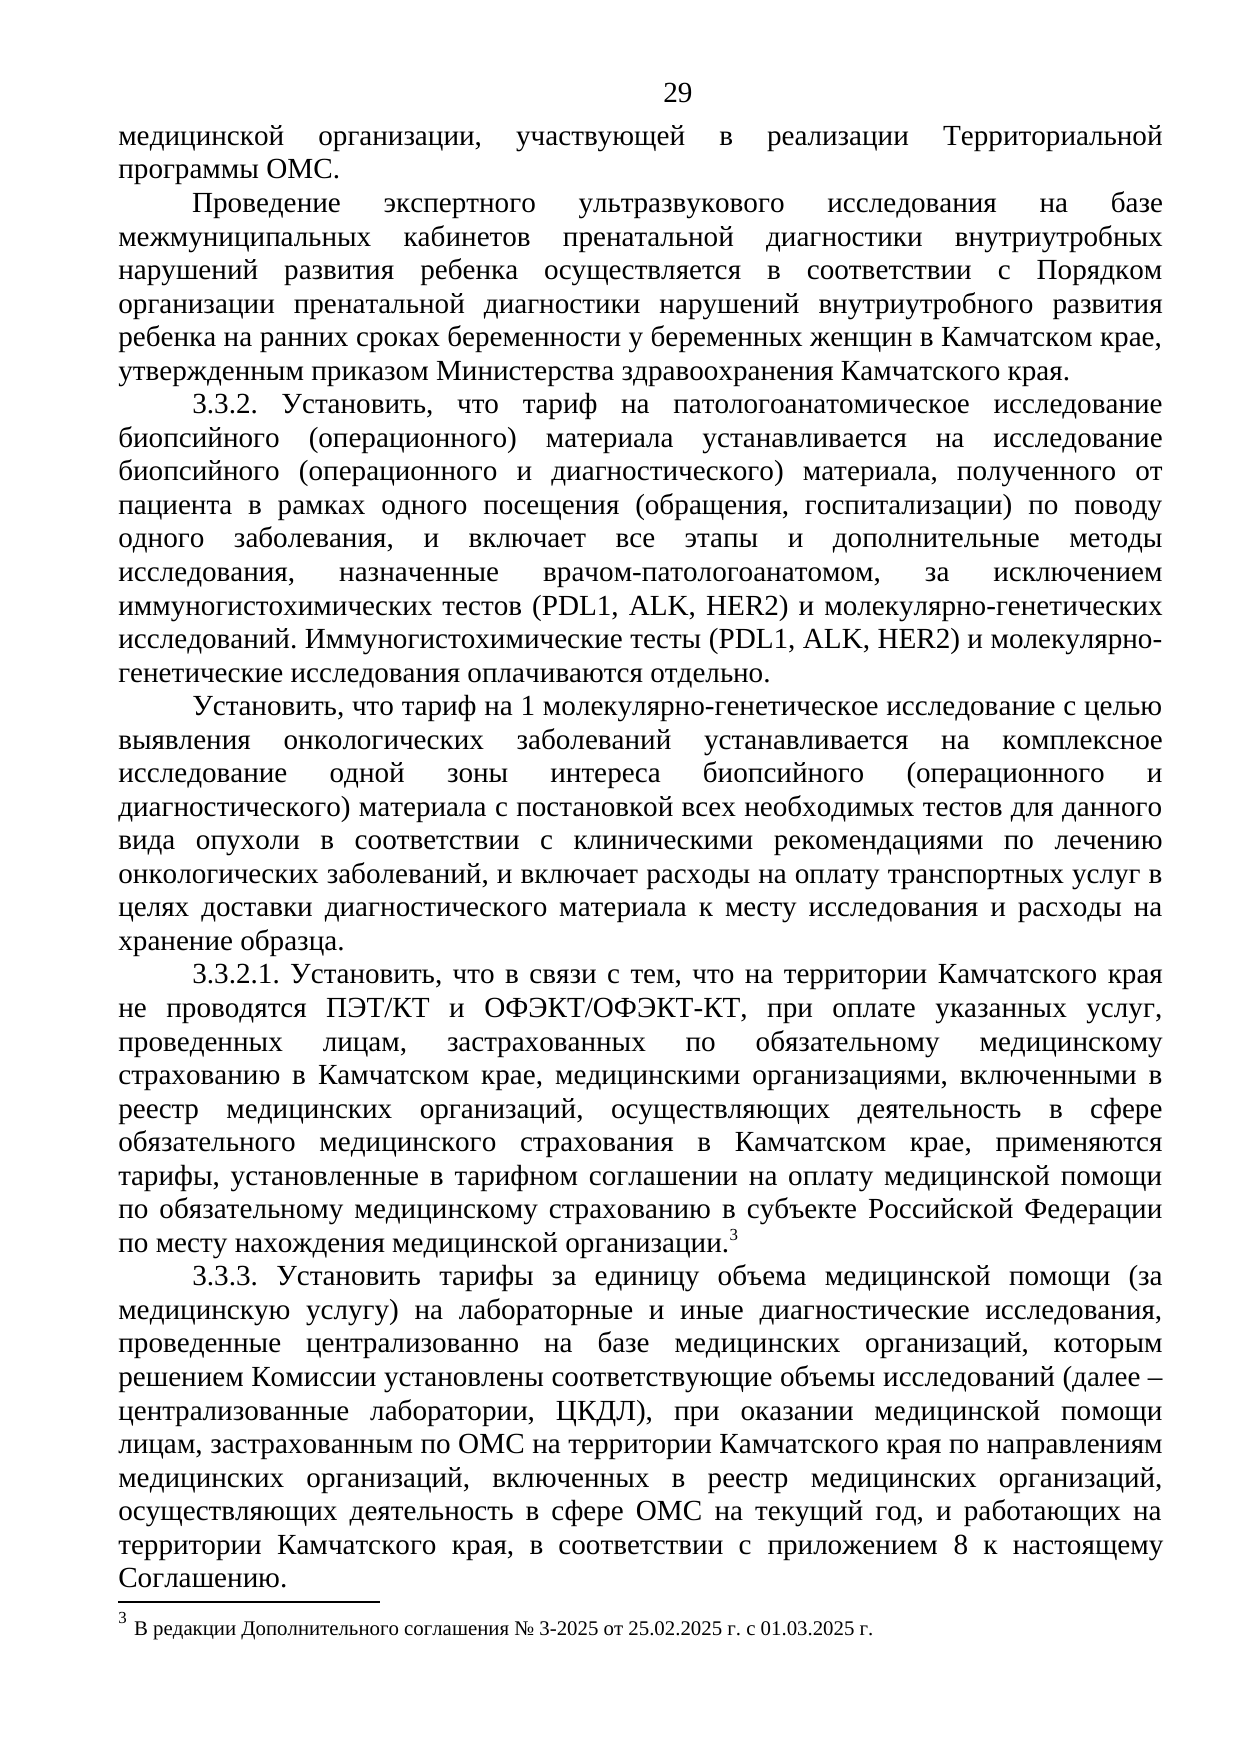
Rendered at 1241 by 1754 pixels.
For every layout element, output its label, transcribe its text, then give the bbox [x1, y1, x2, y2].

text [118, 118, 1163, 185]
text 3.3.2. Установить, что тариф на патологоанатомическое исследование биопсийного (операционного) материала устанавливается на исследование биопсийного (операционного и диагностического) материала, полученного от пациента в рамках одного посещения (обращения, госпитализации) по поводу одного заболевания, и включает все этапы и дополнительные методы исследования, назначенные врачом-патологоанатомом, за исключением иммуногистохимических тестов (PDL1, ALK, HER2) и молекулярно-генетических исследований. Иммуногистохимические тесты (PDL1, ALK, HER2) и молекулярно-генетические исследования оплачиваются отдельно. [118, 386, 1163, 688]
text Установить, что тариф на 1 молекулярно-генетическое исследование с целью выявления онкологических заболеваний устанавливается на комплексное исследование одной зоны интереса биопсийного (операционного и диагностического) материала с постановкой всех необходимых тестов для данного вида опухоли в соответствии с клиническими рекомендациями по лечению онкологических заболеваний, и включает расходы на оплату транспортных услуг в целях доставки диагностического материала к месту исследования и расходы на хранение образца. [118, 688, 1163, 957]
text 3.3.2.1. Установить, что в связи с тем, что на территории Камчатского края не проводятся ПЭТ/КТ и ОФЭКТ/ОФЭКТ-КТ, при оплате указанных услуг, проведенных лицам, застрахованных по обязательному медицинскому страхованию в Камчатском крае, медицинскими организациями, включенными в реестр медицинских организаций, осуществляющих деятельность в сфере обязательного медицинского страхования в Камчатском крае, применяются тарифы, установленные в тарифном соглашении на оплату медицинской помощи по обязательному медицинскому страхованию в субъекте Российской Федерации по месту нахождения медицинской организации. [118, 957, 1163, 1258]
text Проведение экспертного ультразвукового исследования на базе межмуниципальных кабинетов пренатальной диагностики внутриутробных нарушений развития ребенка осуществляется в соответствии с Порядком организации пренатальной диагностики нарушений внутриутробного развития ребенка на ранних сроках беременности у беременных женщин в Камчатском крае, утвержденным приказом Министерства здравоохранения Камчатского края. [118, 185, 1163, 386]
text 3.3.3. Установить тарифы за единицу объема медицинской помощи (за медицинскую услугу) на лабораторные и иные диагностические исследования, проведенные централизованно на базе медицинских организаций, которым решением Комиссии установлены соответствующие объемы исследований (далее – централизованные лаборатории, ЦКДЛ), при оказании медицинской помощи лицам, застрахованным по ОМС на территории Камчатского края по направлениям медицинских организаций, включенных в реестр медицинских организаций, осуществляющих деятельность в сфере ОМС на текущий год, и работающих на территории Камчатского края, в соответствии с приложением 8 к настоящему Соглашению. [118, 1258, 1163, 1594]
